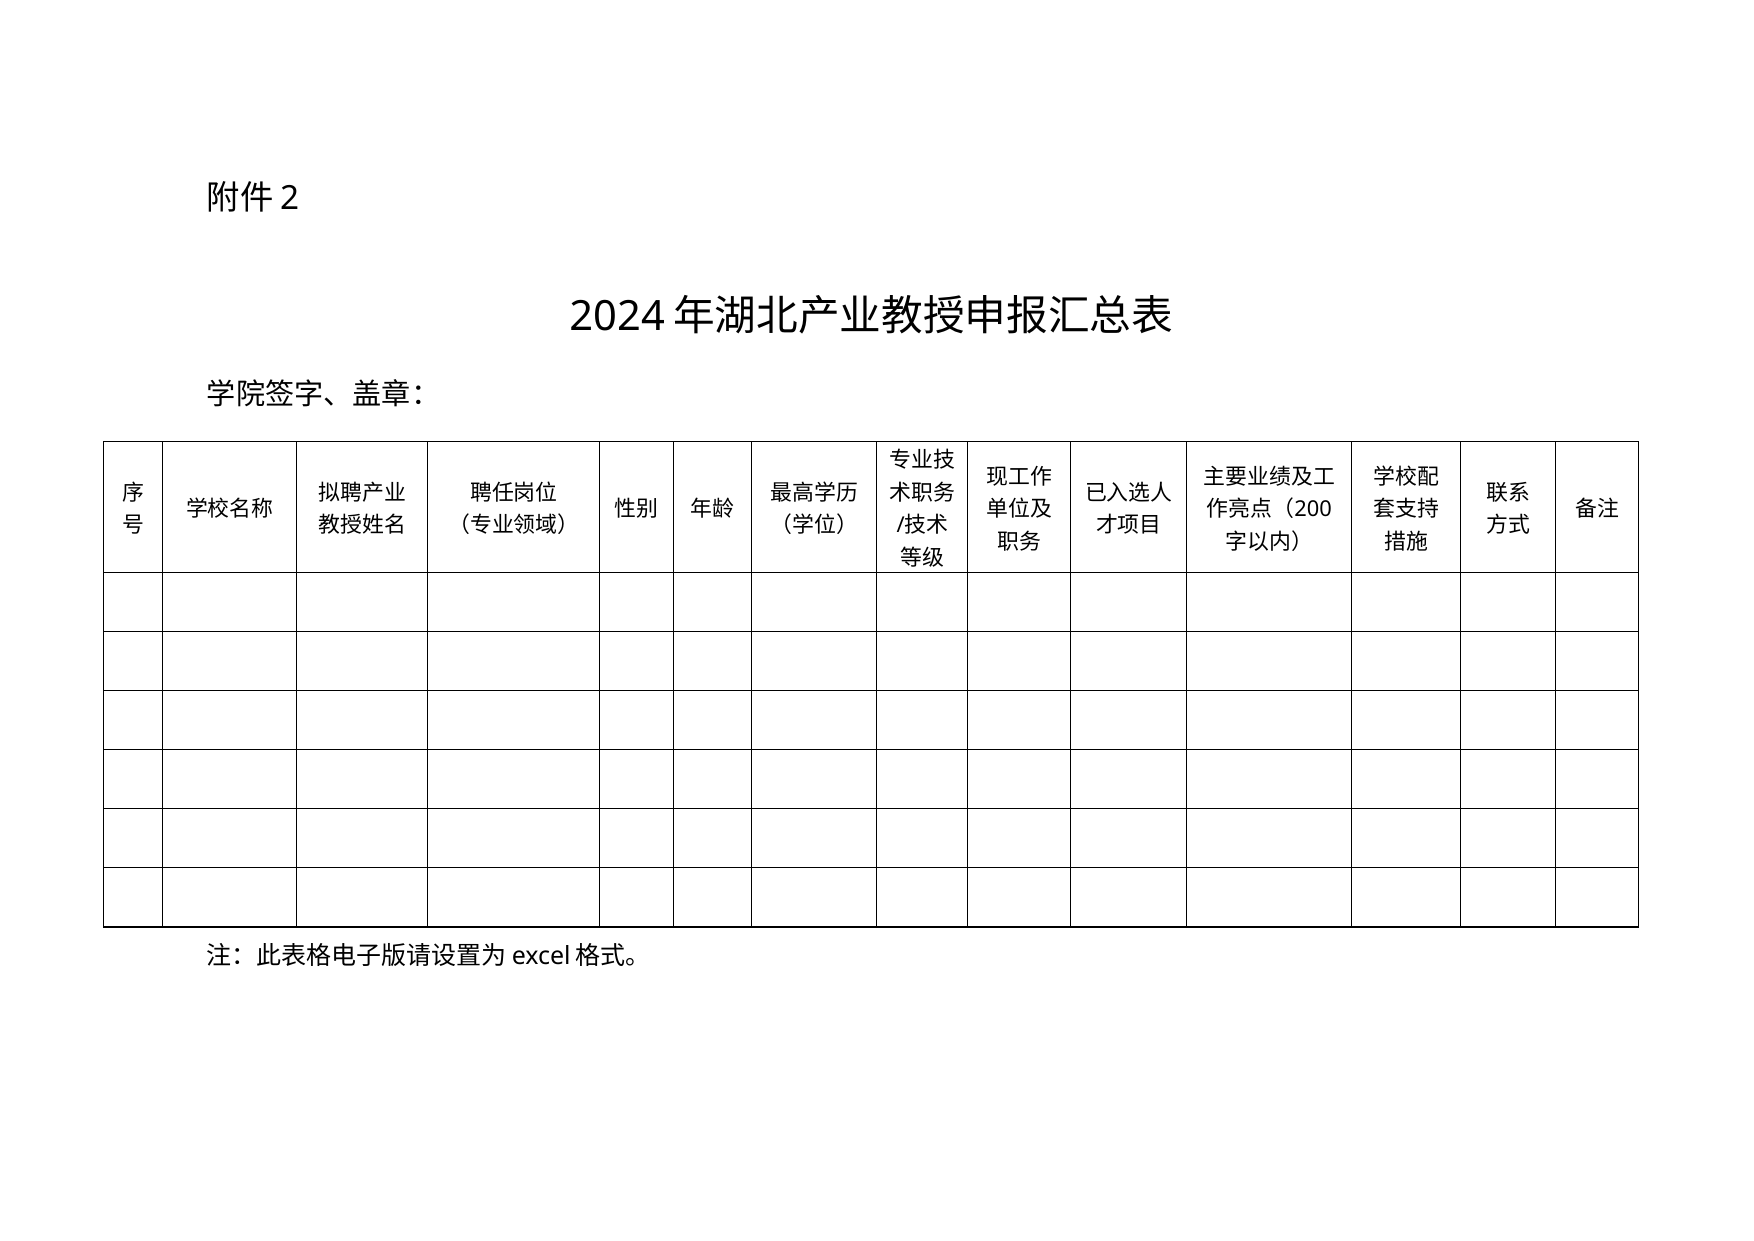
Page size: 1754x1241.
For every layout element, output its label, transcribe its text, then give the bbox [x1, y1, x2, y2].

table_cell [600, 868, 673, 926]
text 学院签字、盖章： [207, 359, 1535, 424]
table_header 联系 方式 [1461, 442, 1555, 572]
table_cell [428, 750, 599, 808]
table_cell [968, 573, 1070, 631]
table_cell [104, 632, 162, 690]
table_cell [968, 809, 1070, 867]
table_cell [877, 750, 967, 808]
table_cell [1352, 632, 1460, 690]
table_cell [877, 573, 967, 631]
table_cell [297, 691, 427, 749]
table_cell [1556, 868, 1638, 926]
table_cell [1187, 809, 1351, 867]
table_cell [877, 632, 967, 690]
table_cell [600, 691, 673, 749]
table_cell [752, 632, 876, 690]
table_cell [600, 809, 673, 867]
table_cell [104, 868, 162, 926]
table_cell [1187, 868, 1351, 926]
table_cell [104, 750, 162, 808]
table_cell [1071, 750, 1186, 808]
table_header 最高学历（学位） [752, 442, 876, 572]
text 2024年湖北产业教授申报汇总表 [207, 281, 1535, 343]
table_header 性别 [600, 442, 673, 572]
table_cell [1352, 750, 1460, 808]
table_header 已入选人才项目 [1071, 442, 1186, 572]
table_cell [674, 691, 751, 749]
table_cell [968, 868, 1070, 926]
table_cell [752, 868, 876, 926]
table_cell [163, 750, 296, 808]
table_cell [163, 573, 296, 631]
table_cell [877, 868, 967, 926]
table_cell [877, 691, 967, 749]
table_header 聘任岗位 （专业领域） [428, 442, 599, 572]
text 注：此表格电子版请设置为excel格式。 [207, 936, 1535, 972]
text 附件2 [207, 171, 1535, 219]
table_cell [1461, 632, 1555, 690]
table_cell [1461, 691, 1555, 749]
table_cell [163, 809, 296, 867]
table_cell [1556, 750, 1638, 808]
table_cell [1071, 809, 1186, 867]
table_cell [1071, 632, 1186, 690]
table_cell [297, 750, 427, 808]
table_header 主要业绩及工作亮点（200字以内） [1187, 442, 1351, 572]
table_cell [1352, 691, 1460, 749]
table_cell [428, 632, 599, 690]
table_cell [752, 809, 876, 867]
table_cell [1556, 573, 1638, 631]
table_header 备注 [1556, 442, 1638, 572]
table_header 年龄 [674, 442, 751, 572]
table_header 学校名称 [163, 442, 296, 572]
table_cell [163, 868, 296, 926]
table_cell [1461, 868, 1555, 926]
table_cell [674, 868, 751, 926]
table_cell [297, 809, 427, 867]
table_cell [1461, 750, 1555, 808]
table_cell [428, 573, 599, 631]
table_cell [297, 868, 427, 926]
table_cell [752, 573, 876, 631]
table_cell [1461, 809, 1555, 867]
table_cell [104, 809, 162, 867]
table_cell [1187, 691, 1351, 749]
table_cell [1352, 868, 1460, 926]
table_cell [1352, 573, 1460, 631]
table_cell [600, 632, 673, 690]
table_cell [1071, 691, 1186, 749]
table_cell [163, 691, 296, 749]
table_cell [600, 750, 673, 808]
table_header 拟聘产业教授姓名 [297, 442, 427, 572]
table_cell [1187, 573, 1351, 631]
table_cell [1071, 573, 1186, 631]
table_cell [968, 632, 1070, 690]
table_cell [297, 632, 427, 690]
table_header 专业技术职务/技术等级 [877, 442, 967, 572]
table_cell [674, 750, 751, 808]
table_cell [1556, 809, 1638, 867]
table_header 序号 [104, 442, 162, 572]
table_header 学校配套支持措施 [1352, 442, 1460, 572]
table_cell [752, 691, 876, 749]
table_cell [1556, 632, 1638, 690]
table_cell [428, 691, 599, 749]
table_cell [1071, 868, 1186, 926]
table_cell [428, 809, 599, 867]
table_cell [1187, 632, 1351, 690]
table_cell [674, 573, 751, 631]
table_cell [752, 750, 876, 808]
table_cell [968, 750, 1070, 808]
table_cell [674, 809, 751, 867]
table_header 现工作单位及职务 [968, 442, 1070, 572]
table_cell [674, 632, 751, 690]
table_cell [968, 691, 1070, 749]
table_cell [1352, 809, 1460, 867]
table_cell [104, 691, 162, 749]
table_cell [428, 868, 599, 926]
table_cell [297, 573, 427, 631]
table_cell [877, 809, 967, 867]
table_cell [1556, 691, 1638, 749]
table_cell [104, 573, 162, 631]
table_cell [163, 632, 296, 690]
table_cell [600, 573, 673, 631]
table_cell [1187, 750, 1351, 808]
table_cell [1461, 573, 1555, 631]
